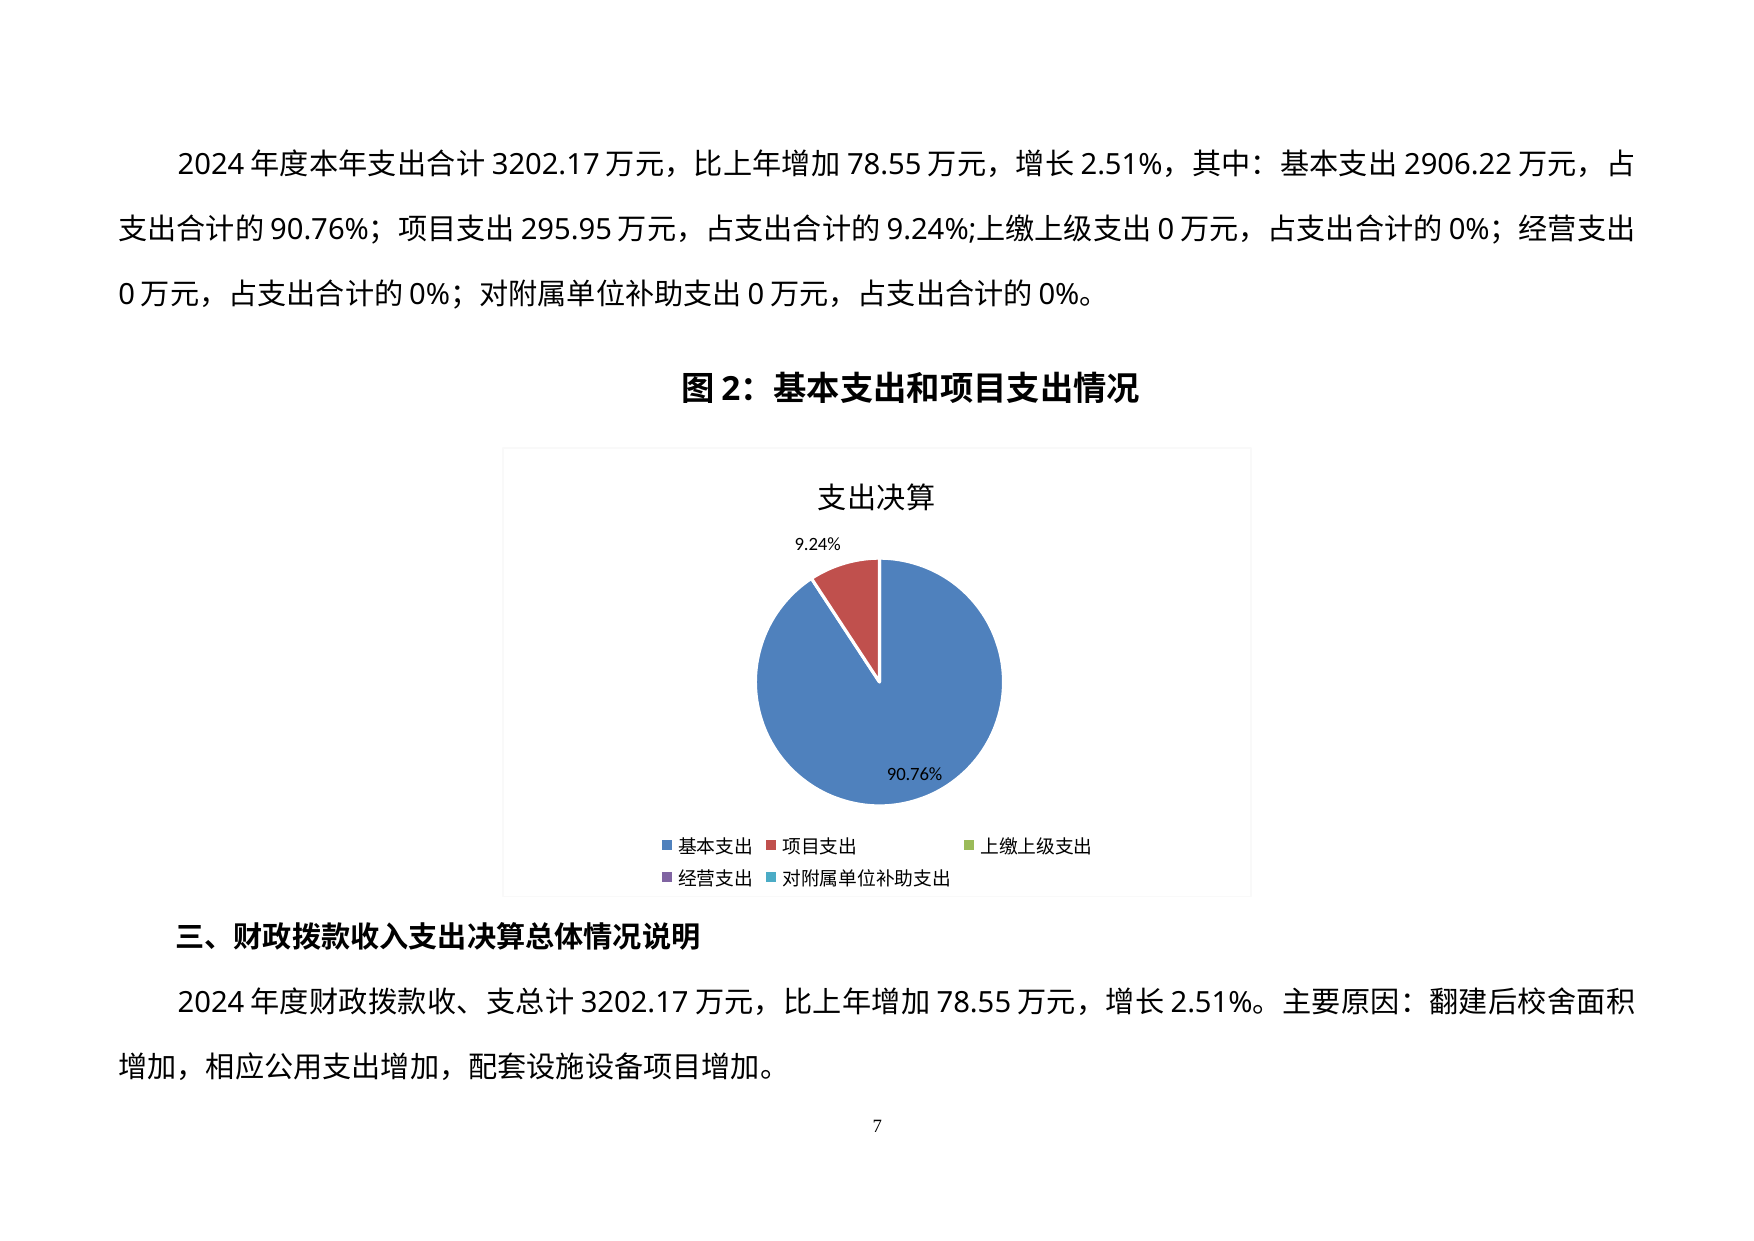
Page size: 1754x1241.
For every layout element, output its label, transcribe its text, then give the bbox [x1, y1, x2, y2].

text 2024年度本年支出合计3202.17万元，比上年增加78.55万元，增长2.51%，其中：基本支出2906.22万元，占支出合计的90.76%；项目支出295.95万元，占支出合计的9.24%;上缴上级支出0万元，占支出合计的0%；经营支出0万元，占支出合计的0%；对附属单位补助支出0万元，占支出合计的0%。 [118, 129, 1636, 324]
text 2024年度财政拨款收、支总计3202.17万元，比上年增加78.55万元，增长2.51%。主要原因：翻建后校舍面积增加，相应公用支出增加，配套设施设备项目增加。 [118, 967, 1636, 1097]
text 三、财政拨款收入支出决算总体情况说明 [118, 902, 1636, 967]
subtitle 图2：基本支出和项目支出情况 [118, 353, 1636, 418]
